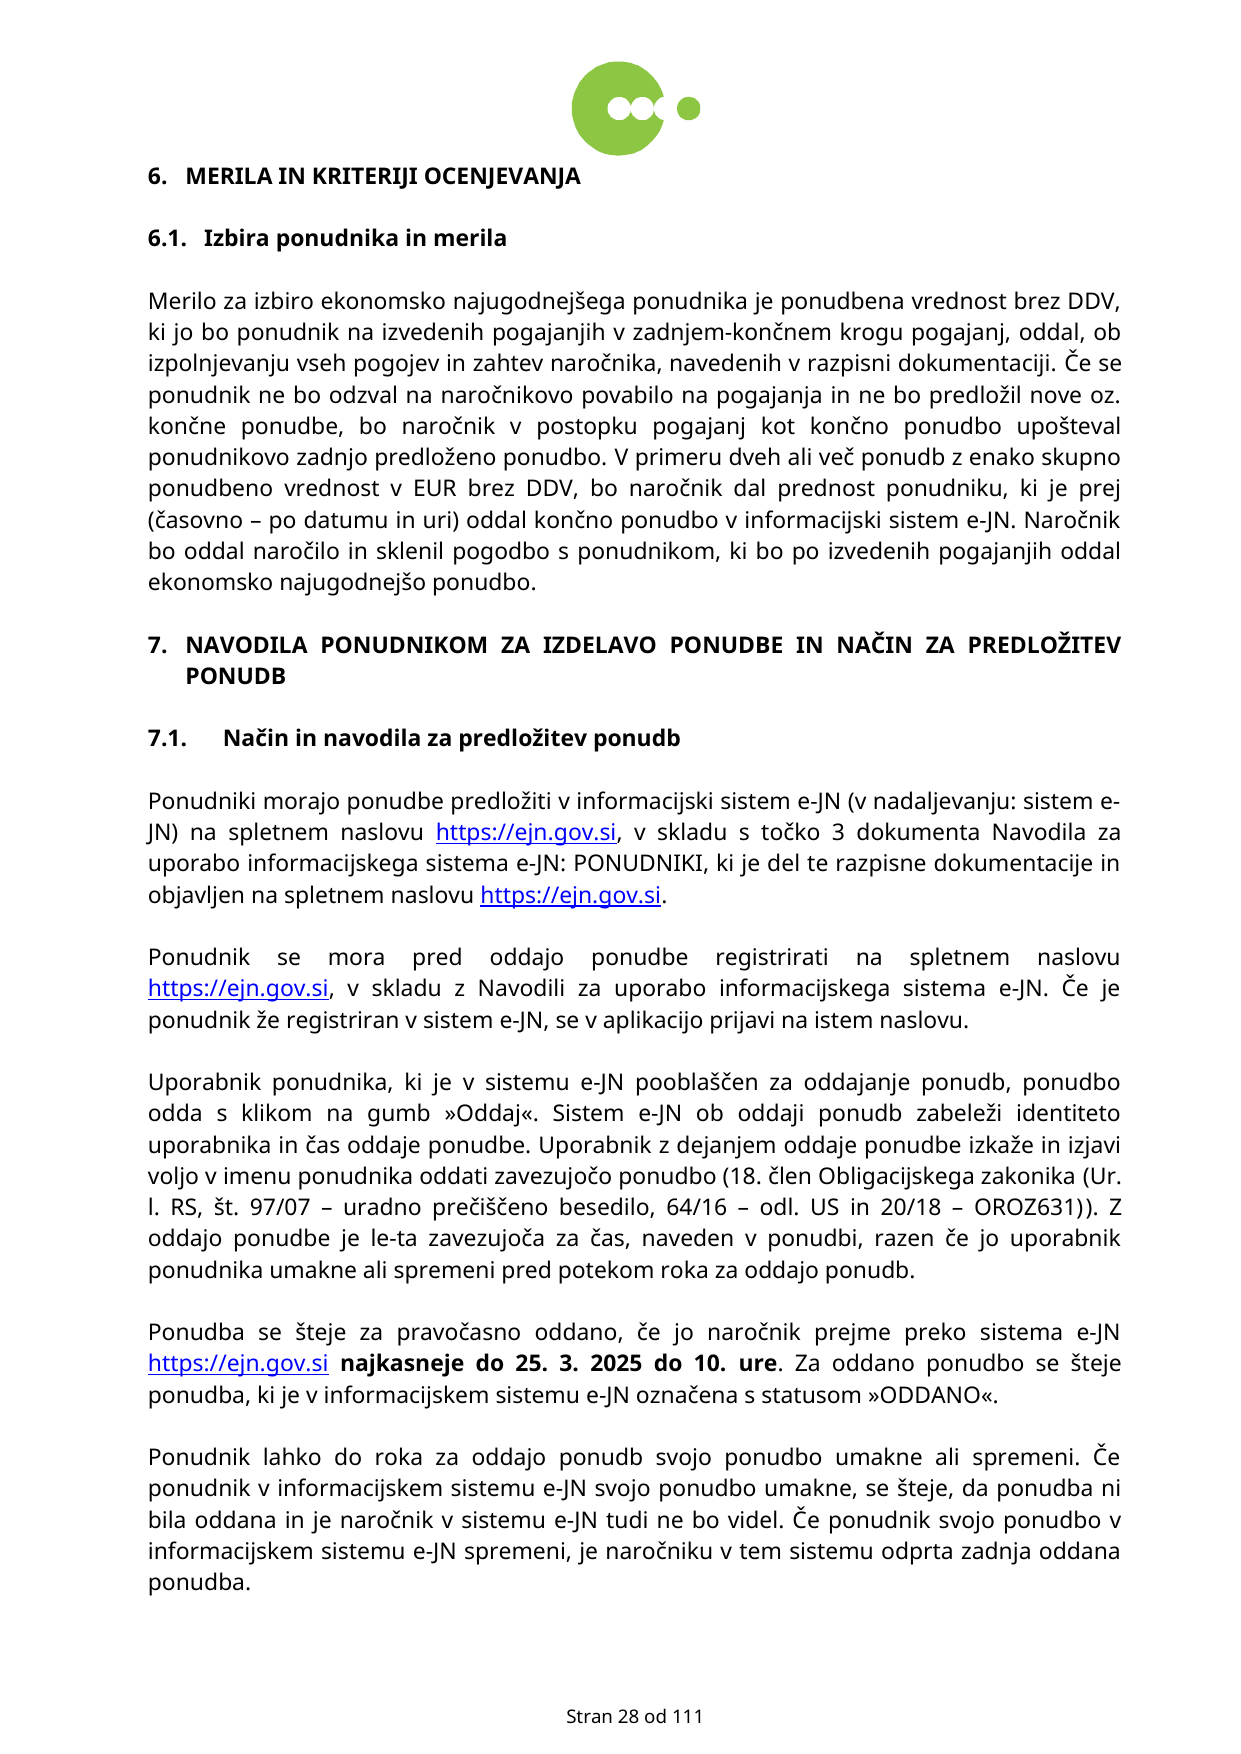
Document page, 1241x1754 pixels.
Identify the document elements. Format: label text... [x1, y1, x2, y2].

text Ponudba se šteje za pravočasno oddano, če jo naročnik prejme preko sistema e-JN https://ejn.gov.si najkasneje do 25. 3. 2025 do 10. ure. Za oddano ponudbo se šteje ponudba, ki je v informacijskem sistemu e-JN označena s statusom »ODDANO«. [148, 1316, 1122, 1410]
text Ponudniki morajo ponudbe predložiti v informacijski sistem e-JN (v nadaljevanju: sistem e-JN) na spletnem naslovu https://ejn.gov.si, v skladu s točko 3 dokumenta Navodila za uporabo informacijskega sistema e-JN: PONUDNIKI, ki je del te razpisne dokumentacije in objavljen na spletnem naslovu https://ejn.gov.si. [148, 785, 1122, 910]
text Uporabnik ponudnika, ki je v sistemu e-JN pooblaščen za oddajanje ponudb, ponudbo odda s klikom na gumb »Oddaj«. Sistem e-JN ob oddaji ponudb zabeleži identiteto uporabnika in čas oddaje ponudbe. Uporabnik z dejanjem oddaje ponudbe izkaže in izjavi voljo v imenu ponudnika oddati zavezujočo ponudbo (18. člen Obligacijskega zakonika (Ur. l. RS, št. 97/07 – uradno prečiščeno besedilo, 64/16 – odl. US in 20/18 – OROZ631)). Z oddajo ponudbe je le-ta zavezujoča za čas, naveden v ponudbi, razen če jo uporabnik ponudnika umakne ali spremeni pred potekom roka za oddajo ponudb. [148, 1066, 1122, 1285]
list Izbira ponudnika in merila [148, 222, 1122, 254]
text Merilo za izbiro ekonomsko najugodnejšega ponudnika je ponudbena vrednost brez DDV, ki jo bo ponudnik na izvedenih pogajanjih v zadnjem-končnem krogu pogajanj, oddal, ob izpolnjevanju vseh pogojev in zahtev naročnika, navedenih v razpisni dokumentaciji. Če se ponudnik ne bo odzval na naročnikovo povabilo na pogajanja in ne bo predložil nove oz. končne ponudbe, bo naročnik v postopku pogajanj kot končno ponudbo upošteval ponudnikovo zadnjo predloženo ponudbo. V primeru dveh ali več ponudb z enako skupno ponudbeno vrednost v EUR brez DDV, bo naročnik dal prednost ponudniku, ki je prej (časovno – po datumu in uri) oddal končno ponudbo v informacijski sistem e-JN. Naročnik bo oddal naročilo in sklenil pogodbo s ponudnikom, ki bo po izvedenih pogajanjih oddal ekonomsko najugodnejšo ponudbo. [148, 285, 1122, 597]
text Ponudnik lahko do roka za oddajo ponudb svojo ponudbo umakne ali spremeni. Če ponudnik v informacijskem sistemu e-JN svojo ponudbo umakne, se šteje, da ponudba ni bila oddana in je naročnik v sistemu e-JN tudi ne bo videl. Če ponudnik svojo ponudbo v informacijskem sistemu e-JN spremeni, je naročniku v tem sistemu odprta zadnja oddana ponudba. [148, 1441, 1122, 1597]
list MERILA IN KRITERIJI OCENJEVANJA [148, 160, 1122, 191]
list NAVODILA PONUDNIKOM ZA IZDELAVO PONUDBE IN NAČIN ZA PREDLOŽITEV PONUDB [148, 629, 1122, 691]
list Način in navodila za predložitev ponudb [148, 722, 1122, 754]
text Ponudnik se mora pred oddajo ponudbe registrirati na spletnem naslovu https://ejn.gov.si, v skladu z Navodili za uporabo informacijskega sistema e-JN. Če je ponudnik že registriran v sistem e-JN, se v aplikacijo prijavi na istem naslovu. [148, 941, 1122, 1035]
